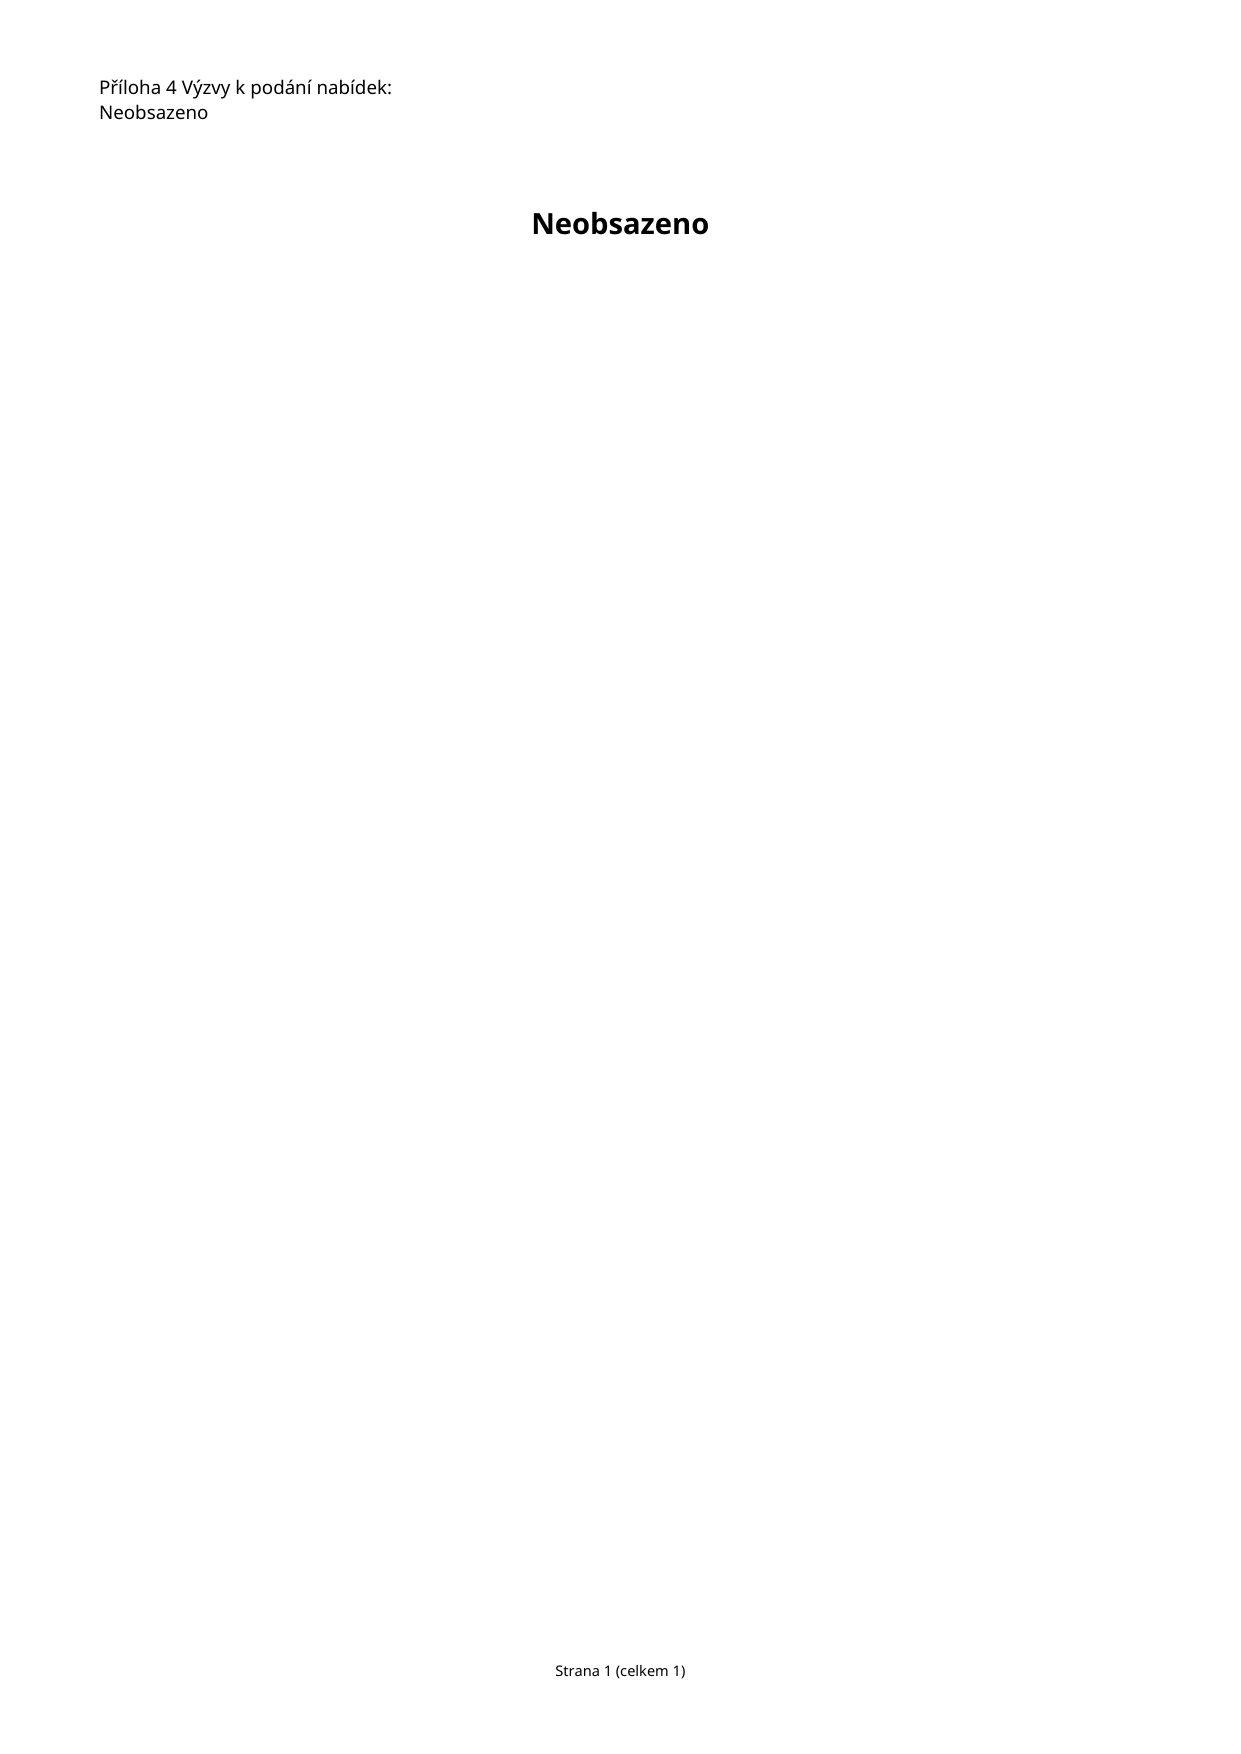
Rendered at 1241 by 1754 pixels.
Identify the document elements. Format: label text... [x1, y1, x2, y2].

title Neobsazeno [148, 203, 1093, 243]
